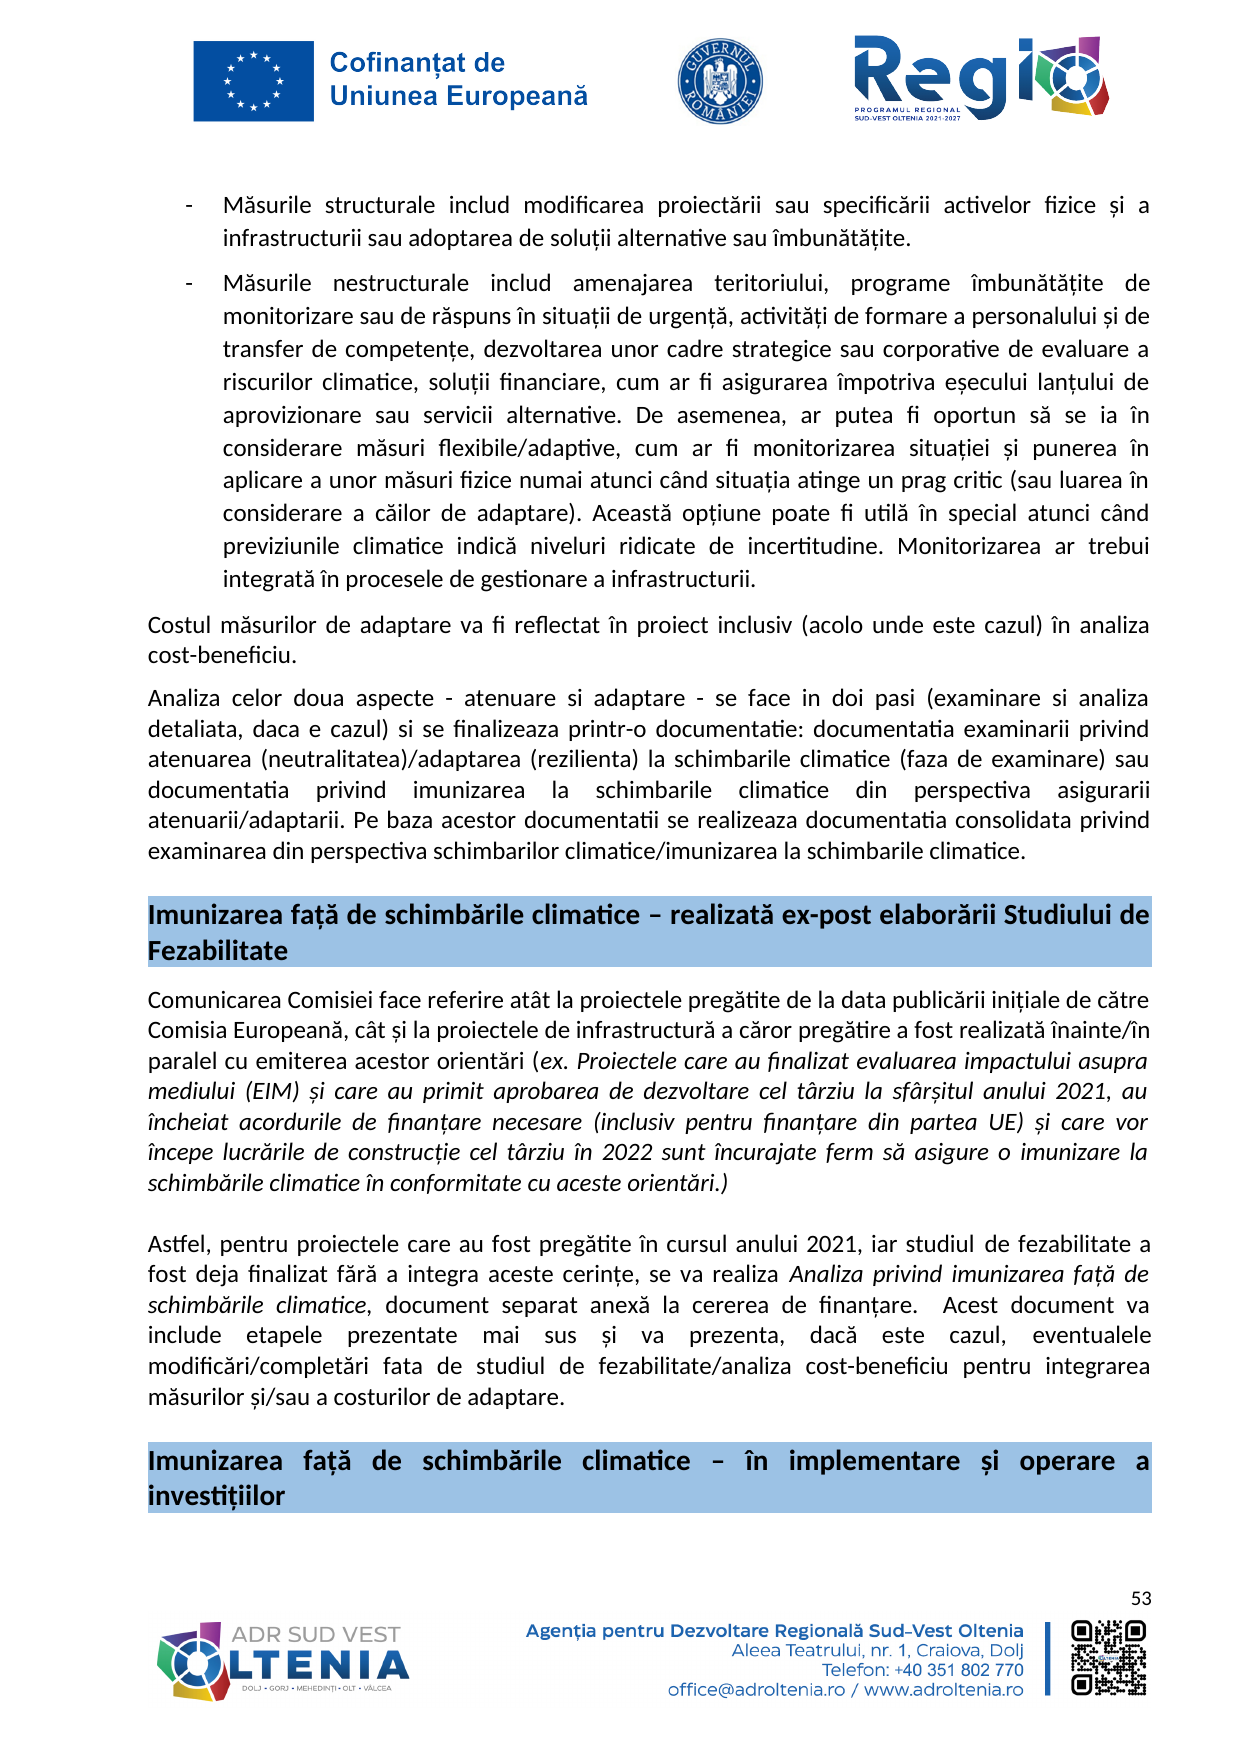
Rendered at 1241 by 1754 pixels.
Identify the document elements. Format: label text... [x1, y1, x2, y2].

text Analiza celor doua aspecte - atenuare si adaptare - se face in doi pasi (examinare si analiza detaliata, daca e cazul) si se finalizeaza printr-o documentatie: documentatia examinarii privind atenuarea (neutralitatea)/adaptarea (rezilienta) la schimbarile climatice (faza de examinare) sau documentatia privind imunizarea la schimbarile climatice din perspectiva asigurarii atenuarii/adaptarii. Pe baza acestor documentatii se realizeaza documentatia consolidata privind examinarea din perspectiva schimbarilor climatice/imunizarea la schimbarile climatice. [148, 682, 1152, 865]
text Imunizarea față de schimbările climatice – în implementare și operare a investițiilor [148, 1442, 1152, 1513]
list Măsurile nestructurale includ amenajarea teritoriului, programe îmbunătățite de monitorizare sau de răspuns în situații de urgență, activități de formare a personalului și de transfer de competențe, dezvoltarea unor cadre strategice sau corporative de evaluare a riscurilor climatice, soluții financiare, cum ar fi asigurarea împotriva eșecului lanțului de aprovizionare sau servicii alternative. De asemenea, ar putea fi oportun să se ia în considerare măsuri flexibile/adaptive, cum ar fi monitorizarea situației și punerea în aplicare a unor măsuri fizice numai atunci când situația atinge un prag critic (sau luarea în considerare a căilor de adaptare). Această opțiune poate fi utilă în special atunci când previziunile climatice indică niveluri ridicate de incertitudine. Monitorizarea ar trebui integrată în procesele de gestionare a infrastructurii. [185, 267, 1152, 594]
list Măsurile structurale includ modificarea proiectării sau specificării activelor fizice și a infrastructurii sau adoptarea de soluții alternative sau îmbunătățite. [185, 189, 1152, 252]
text Imunizarea față de schimbările climatice – realizată ex-post elaborării Studiului de Fezabilitate [148, 896, 1152, 967]
picture [674, 36, 768, 126]
text Comunicarea Comisiei face referire atât la proiectele pregătite de la data publicării inițiale de către Comisia Europeană, cât și la proiectele de infrastructură a căror pregătire a fost realizată înainte/în paralel cu emiterea acestor orientări (ex. Proiectele care au finalizat evaluarea impactului asupra mediului (EIM) și care au primit aprobarea de dezvoltare cel târziu la sfârșitul anului 2021, au încheiat acordurile de finanțare necesare (inclusiv pentru finanțare din partea UE) și care vor începe lucrările de construcție cel târziu în 2022 sunt încurajate ferm să asigure o imunizare la schimbările climatice în conformitate cu aceste orientări.) [148, 984, 1152, 1197]
picture [188, 36, 590, 125]
picture [147, 1611, 1151, 1708]
text Costul măsurilor de adaptare va fi reflectat în proiect inclusiv (acolo unde este cazul) în analiza cost-beneficiu. [148, 609, 1152, 670]
picture [852, 34, 1111, 124]
text Astfel, pentru proiectele care au fost pregătite în cursul anului 2021, iar studiul de fezabilitate a fost deja finalizat fără a integra aceste cerințe, se va realiza Analiza privind imunizarea față de schimbările climatice, document separat anexă la cererea de finanțare. Acest document va include etapele prezentate mai sus și va prezenta, dacă este cazul, eventualele modificări/completări fata de studiul de fezabilitate/analiza cost-beneficiu pentru integrarea măsurilor și/sau a costurilor de adaptare. [148, 1228, 1152, 1411]
